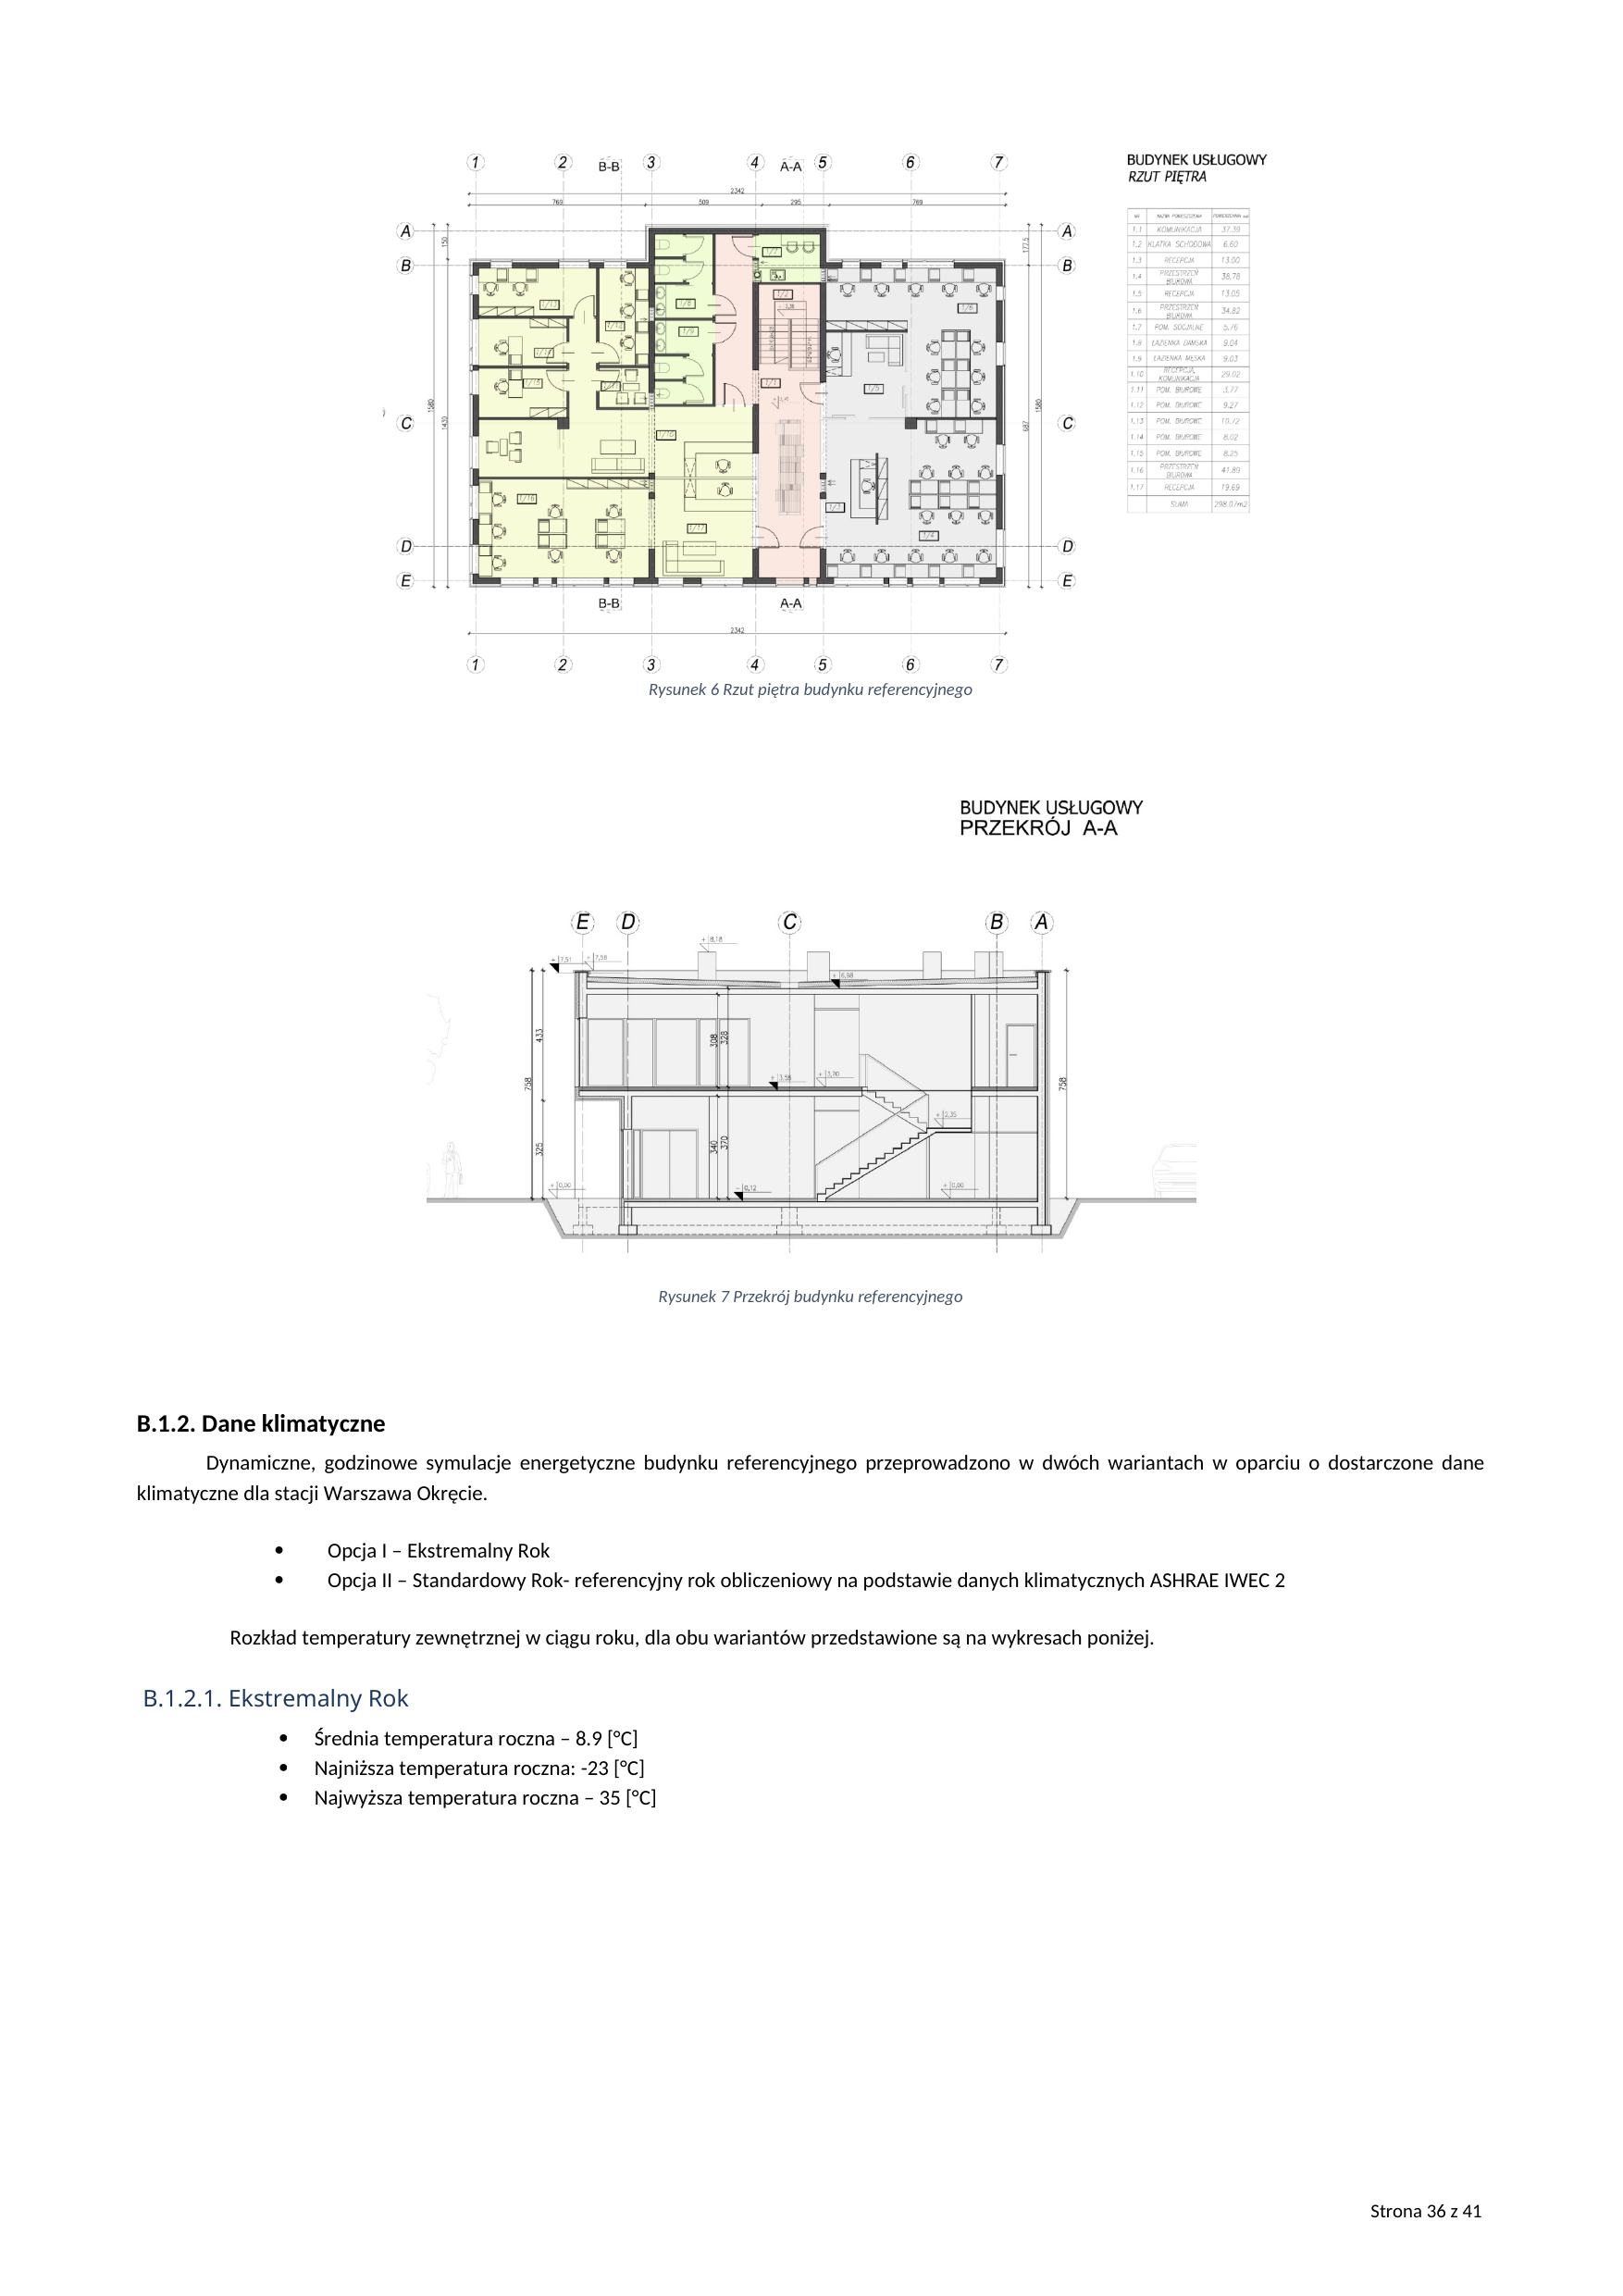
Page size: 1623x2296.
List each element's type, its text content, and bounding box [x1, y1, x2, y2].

picture [382, 136, 1275, 679]
picture [427, 745, 1196, 1286]
text Dynamiczne, godzinowe symulacje energetyczne budynku referencyjnego przeprowadzono w dwóch wariantach w oparciu o dostarczone dane klimatyczne dla stacji Warszawa Okręcie. [137, 1450, 1486, 1506]
list Najniższa temperatura roczna: -23 [°C] [279, 1755, 1486, 1781]
list Opcja II – Standardowy Rok- referencyjny rok obliczeniowy na podstawie danych klimatycznych ASHRAE IWEC 2 [206, 1567, 1486, 1593]
text Rysunek 7 Przekrój budynku referencyjnego [137, 1285, 1486, 1307]
list Średnia temperatura roczna – 8.9 [°C] [279, 1725, 1486, 1751]
text Rozkład temperatury zewnętrznej w ciągu roku, dla obu wariantów przedstawione są na wykresach poniżej. [137, 1624, 1486, 1650]
list Najwyższa temperatura roczna – 35 [°C] [279, 1784, 1486, 1811]
subtitle B.1.2. Dane klimatyczne [137, 1408, 1486, 1438]
text Rysunek 6 Rzut piętra budynku referencyjnego [137, 678, 1486, 700]
list Opcja I – Ekstremalny Rok [206, 1537, 1486, 1563]
subtitle B.1.2.1. Ekstremalny Rok [137, 1682, 1486, 1714]
